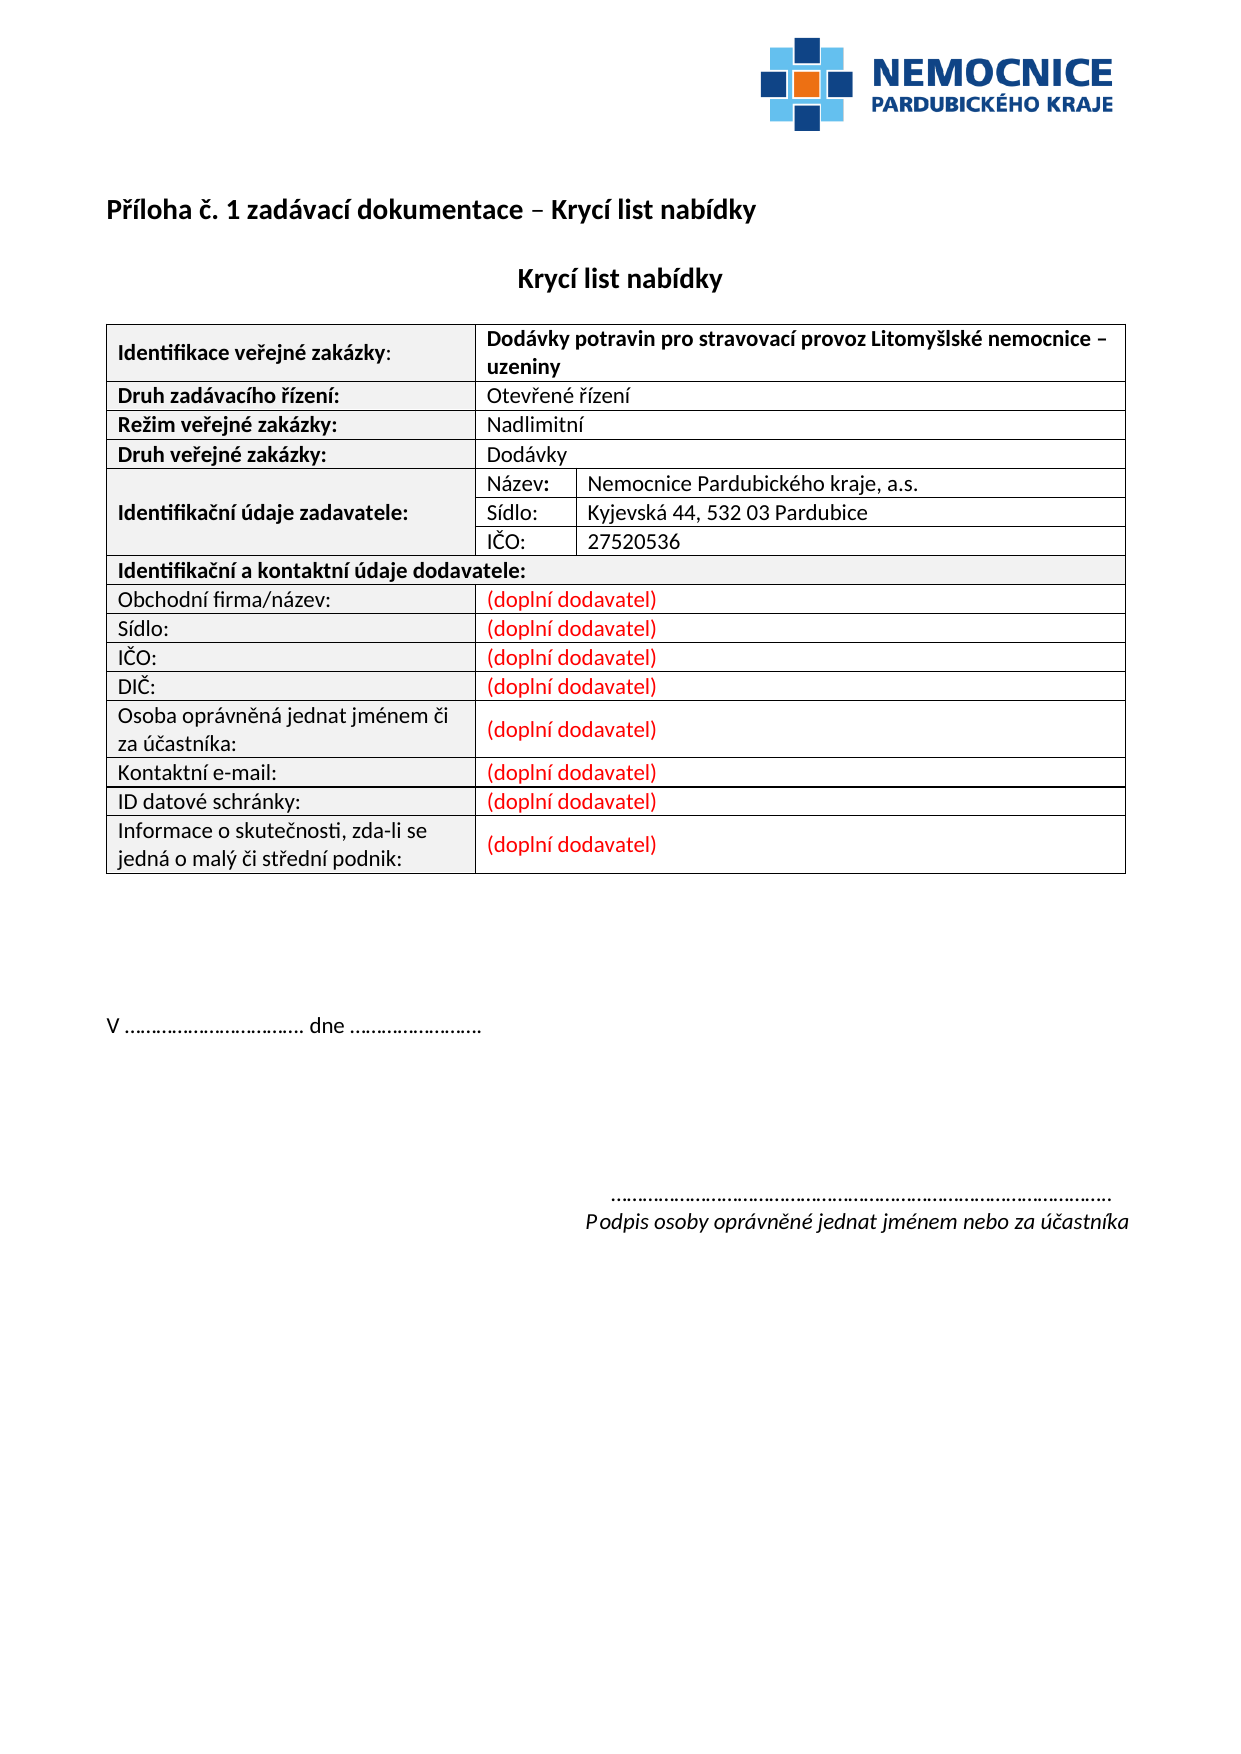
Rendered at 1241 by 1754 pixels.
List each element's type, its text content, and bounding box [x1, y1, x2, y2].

table_header Dodávky potravin pro stravovací provoz Litomyšlské nemocnice – uzeniny [476, 325, 1125, 381]
table_cell Kyjevská 44, 532 03 Pardubice [577, 498, 1125, 526]
table_cell Druh veřejné zakázky: [107, 440, 475, 468]
table_cell Název: [476, 469, 576, 497]
table_cell Identifikační a kontaktní údaje dodavatele: [107, 556, 1125, 584]
table_cell Nadlimitní [476, 411, 1125, 439]
table_cell 27520536 [577, 527, 1125, 555]
table_header Identifikace veřejné zakázky: [107, 325, 475, 381]
text Podpis osoby oprávněné jednat jménem nebo za účastníka [106, 1207, 1134, 1235]
table_cell (doplní dodavatel) [476, 758, 1125, 786]
table_cell Druh zadávacího řízení: [107, 382, 475, 409]
table_cell Otevřené řízení [476, 382, 1125, 409]
table_cell Režim veřejné zakázky: [107, 411, 475, 439]
text ………………………………………………………………………………….. [106, 1179, 1134, 1207]
table_cell Dodávky [476, 440, 1125, 468]
text V ……………………………. dne ……………………. [106, 1011, 1134, 1039]
table_cell DIČ: [107, 672, 475, 700]
table_cell (doplní dodavatel) [476, 701, 1125, 757]
table_cell Sídlo: [476, 498, 576, 526]
table_cell IČO: [476, 527, 576, 555]
text Krycí list nabídky [106, 260, 1134, 295]
table_cell Informace o skutečnosti, zda-li se jedná o malý či střední podnik: [107, 816, 475, 872]
table_cell Nemocnice Pardubického kraje, a.s. [577, 469, 1125, 497]
table_cell Sídlo: [107, 614, 475, 642]
table_cell (doplní dodavatel) [476, 614, 1125, 642]
text Příloha č. 1 zadávací dokumentace – Krycí list nabídky [106, 191, 1134, 227]
table_cell (doplní dodavatel) [476, 643, 1125, 671]
table_cell (doplní dodavatel) [476, 585, 1125, 613]
table_cell Kontaktní e-mail: [107, 758, 475, 786]
table_cell Osoba oprávněná jednat jménem či za účastníka: [107, 701, 475, 757]
table_cell ID datové schránky: [107, 788, 475, 815]
table_cell (doplní dodavatel) [476, 816, 1125, 872]
picture [759, 37, 1113, 132]
table_cell Obchodní firma/název: [107, 585, 475, 613]
table_cell (doplní dodavatel) [476, 672, 1125, 700]
table_cell IČO: [107, 643, 475, 671]
table_cell (doplní dodavatel) [476, 788, 1125, 815]
table_cell Identifikační údaje zadavatele: [107, 469, 475, 555]
